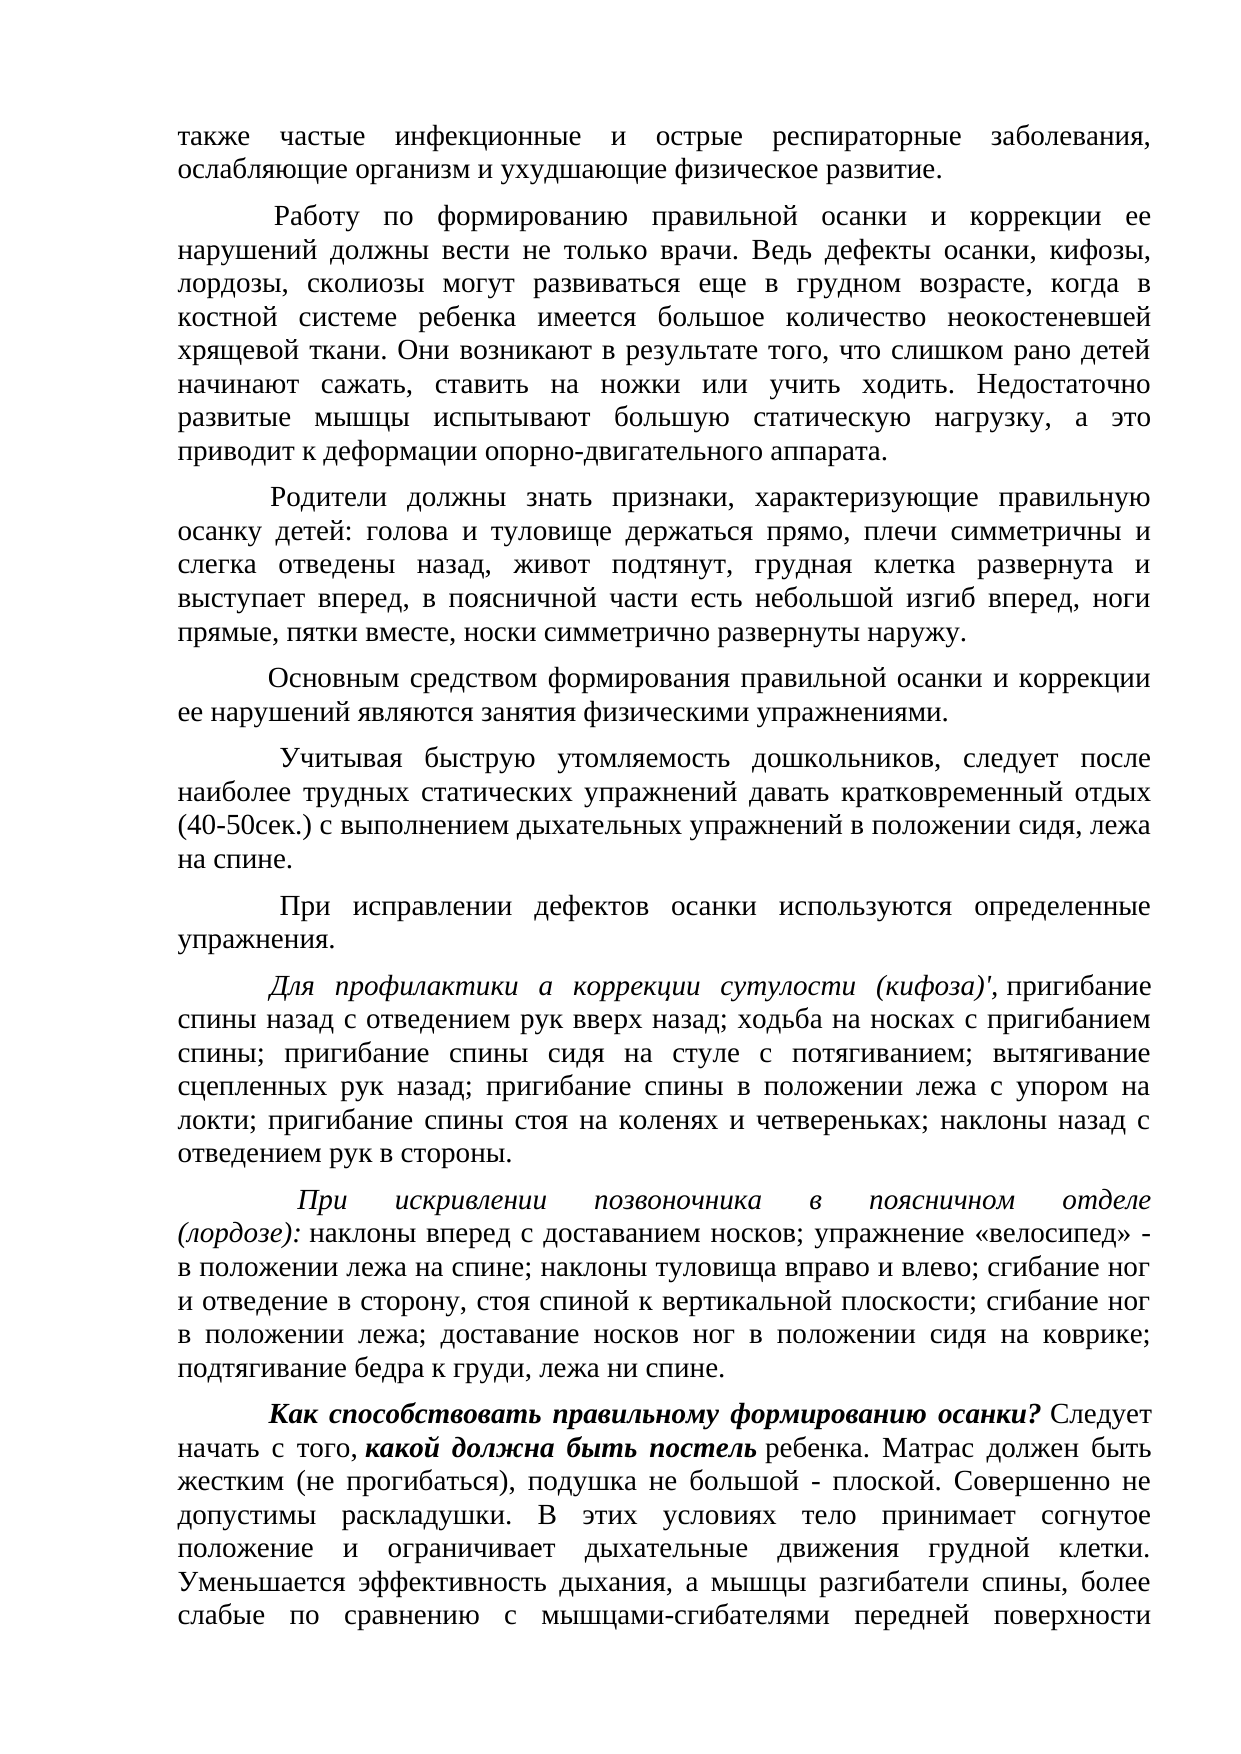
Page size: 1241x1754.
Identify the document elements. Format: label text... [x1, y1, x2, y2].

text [177, 118, 1152, 185]
text Основным средством формирования правильной осанки и коррекции ее нарушений являются занятия физическими упражнениями. [177, 660, 1152, 727]
text Работу по формированию правильной осанки и коррекции ее нарушений должны вести не только врачи. Ведь дефекты осанки, кифозы, лордозы, сколиозы могут развиваться еще в грудном возрасте, когда в костной системе ребенка имеется большое количество неокостеневшей хрящевой ткани. Они возникают в результате того, что слишком рано детей начинают сажать, ставить на ножки или учить ходить. Недостаточно развитые мышцы испытывают большую статическую нагрузку, а это приводит к деформации опорно-двигательного аппарата. [177, 198, 1152, 467]
text При искривлении позвоночника в поясничном отделе (лордозе): наклоны вперед с доставанием носков; упражнение «велосипед» - в положении лежа на спине; наклоны туловища вправо и влево; сгибание ног и отведение в сторону, стоя спиной к вертикальной плоскости; сгибание ног в положении лежа; доставание носков ног в положении сидя на коврике; подтягивание бедра к груди, лежа ни спине. [177, 1182, 1152, 1383]
text Родители должны знать признаки, характеризующие правильную осанку детей: голова и туловище держаться прямо, плечи симметричны и слегка отведены назад, живот подтянут, грудная клетка развернута и выступает вперед, в поясничной части есть небольшой изгиб вперед, ноги прямые, пятки вместе, носки симметрично развернуты наружу. [177, 479, 1152, 647]
text При исправлении дефектов осанки используются определенные упражнения. [177, 888, 1152, 955]
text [177, 1396, 1152, 1631]
text Учитывая быструю утомляемость дошкольников, следует после наиболее трудных статических упражнений давать кратковременный отдых (40-50сек.) с выполнением дыхательных упражнений в положении сидя, лежа на спине. [177, 740, 1152, 874]
text Для профилактики а коррекции сутулости (кифоза)', пригибание спины назад с отведением рук вверх назад; ходьба на носках с пригибанием спины; пригибание спины сидя на стуле с потягиванием; вытягивание сцепленных рук назад; пригибание спины в положении лежа с упором на локти; пригибание спины стоя на коленях и четвереньках; наклоны назад с отведением рук в стороны. [177, 968, 1152, 1169]
